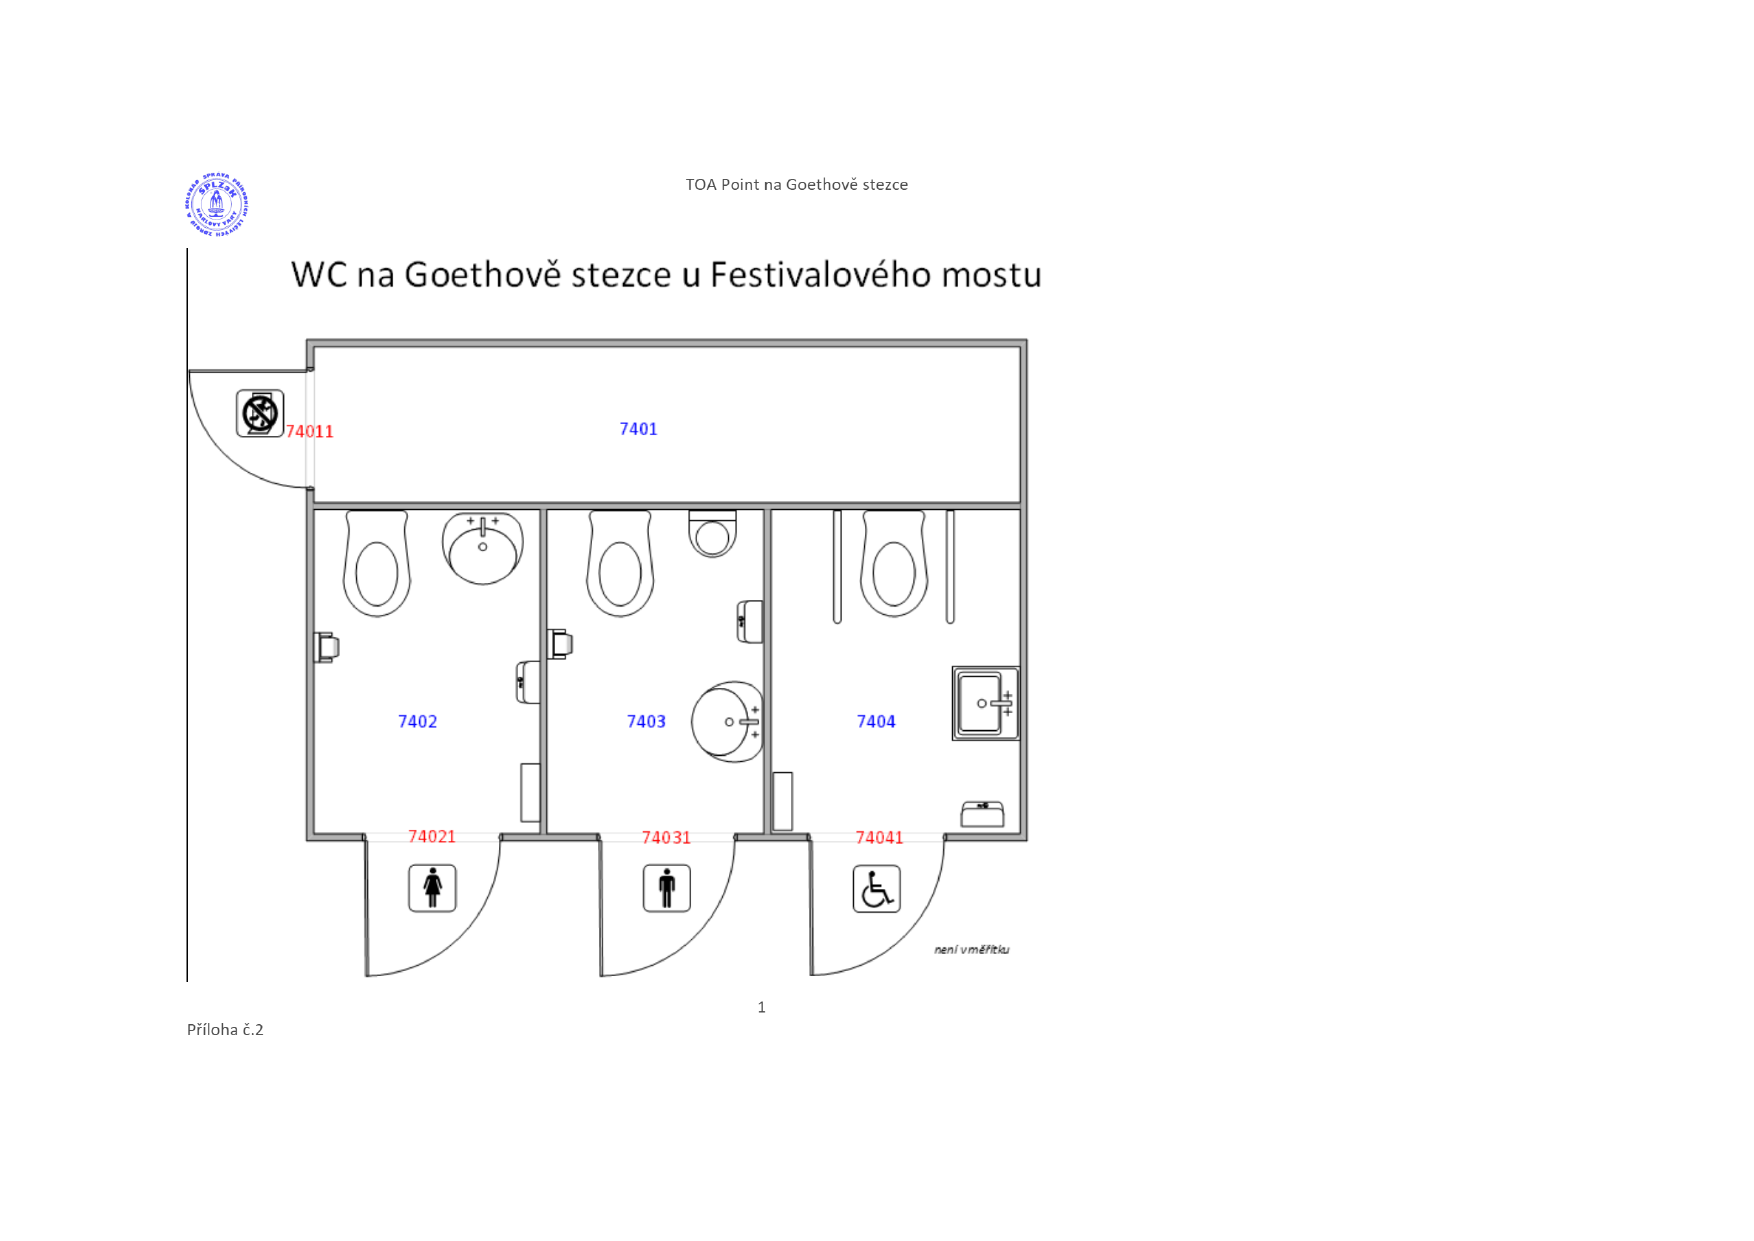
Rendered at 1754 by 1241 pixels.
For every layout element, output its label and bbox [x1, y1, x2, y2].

picture [147, 147, 1179, 1052]
